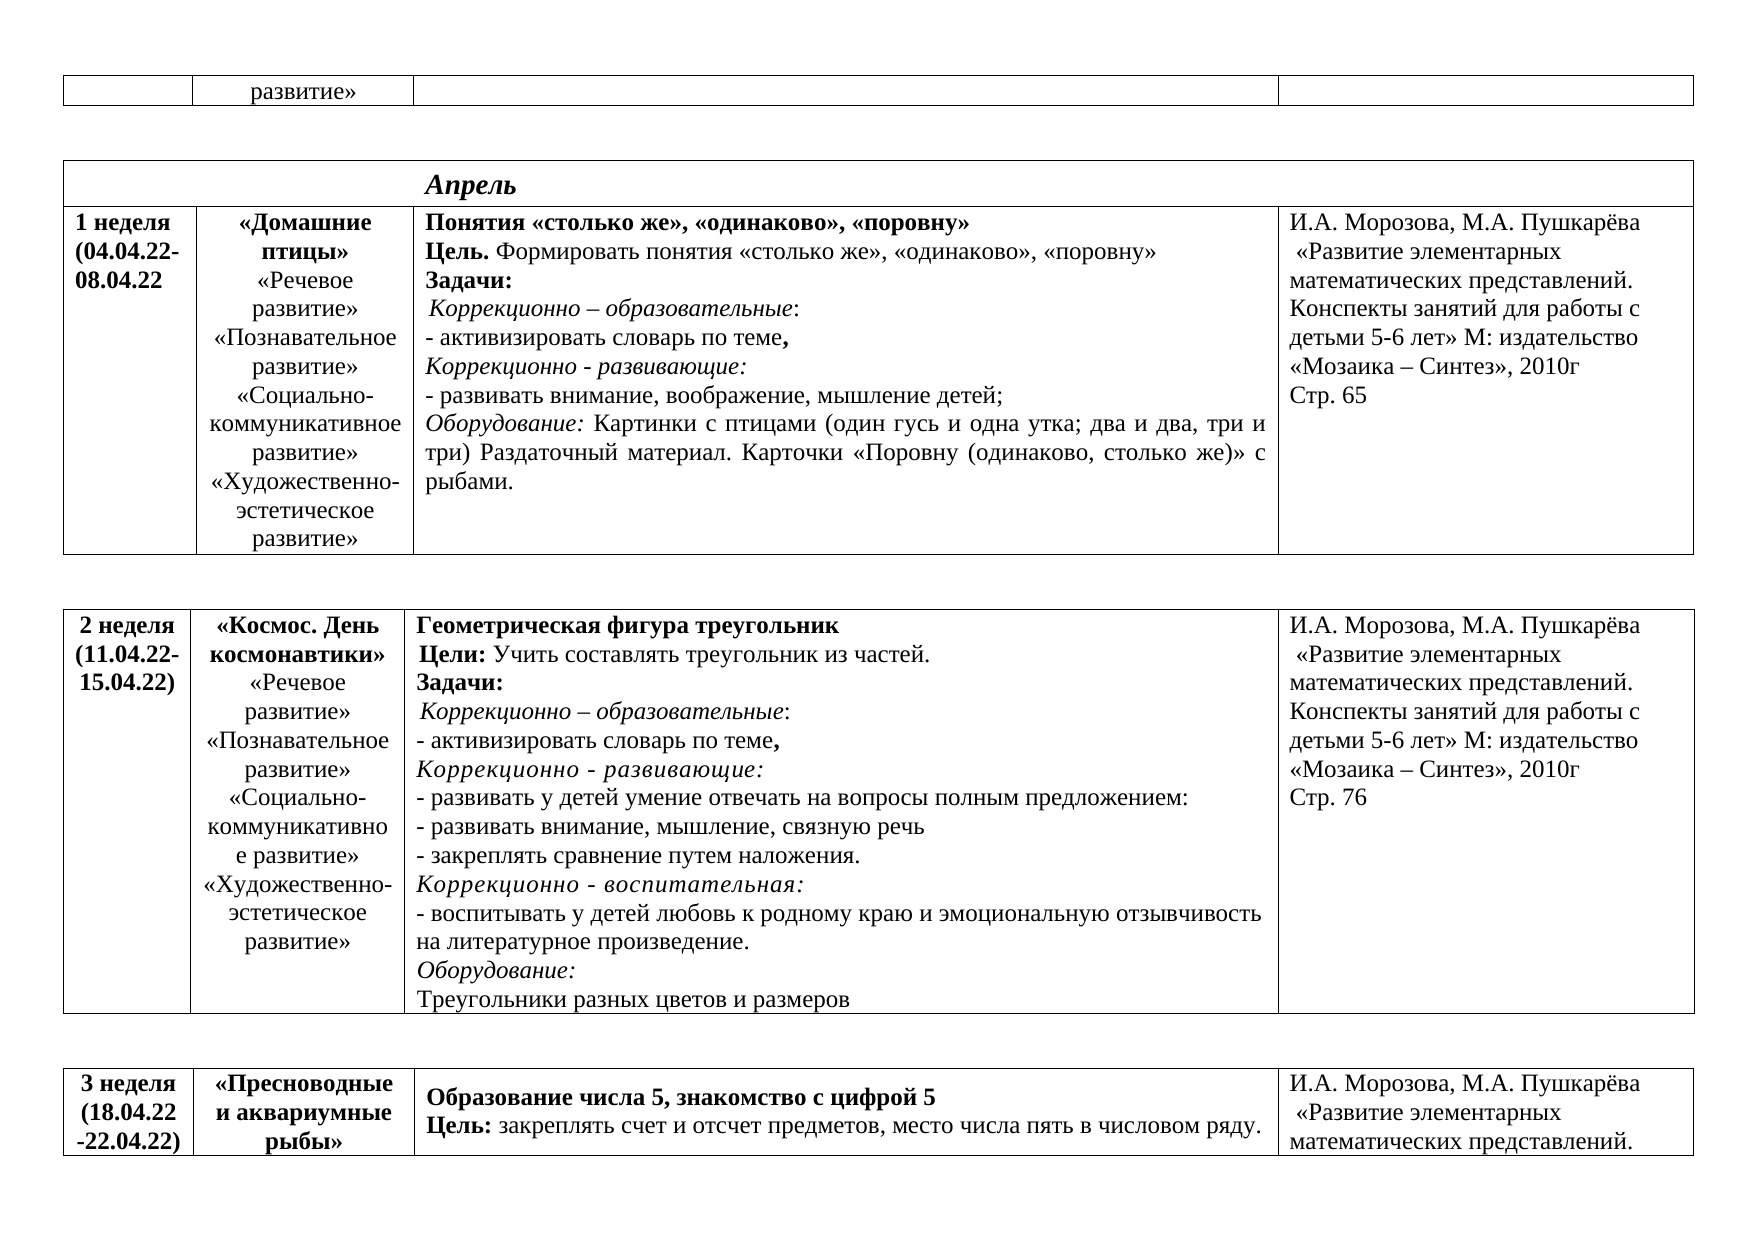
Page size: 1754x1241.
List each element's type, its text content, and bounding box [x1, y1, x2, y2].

table_cell И.А. Морозова, М.А. Пушкарёва «Развитие элементарных математических представлений. Конспекты занятий для работы с детьми 5-6 лет» М: издательство «Мозаика – Синтез», 2010г Стр. 65 [1279, 207, 1693, 554]
table_header Геометрическая фигура треугольник Цели: Учить составлять треугольник из частей. Задачи: Коррекционно – образовательные: - активизировать словарь по теме, Коррекционно - развивающие: - развивать у детей умение отвечать на вопросы полным предложением: - развивать внимание, мышление, связную речь - закреплять сравнение путем наложения. Коррекционно - воспитательная: - воспитывать у детей любовь к родному краю и эмоциональную отзывчивость на литературное произведение. Оборудование: Треугольники разных цветов и размеров [405, 610, 1278, 1013]
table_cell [414, 76, 1278, 105]
table_header «Космос. День космонавтики» «Речевое развитие» «Познавательное развитие» «Социально-коммуникативное развитие» «Художественно-эстетическое развитие» [191, 610, 404, 1013]
table_header Апрель [414, 161, 1278, 206]
table_header [64, 161, 196, 206]
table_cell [64, 76, 192, 105]
table_header [196, 161, 414, 206]
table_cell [1279, 76, 1693, 105]
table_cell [193, 76, 413, 105]
table_cell «Домашние птицы» «Речевое развитие» «Познавательное развитие» «Социально-коммуникативное развитие» «Художественно-эстетическое развитие» [197, 207, 413, 554]
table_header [415, 1069, 1278, 1155]
table_header 2 неделя (11.04.22-15.04.22) [64, 610, 190, 1013]
table_cell Понятия «столько же», «одинаково», «поровну» Цель. Формировать понятия «столько же», «одинаково», «поровну» Задачи: Коррекционно – образовательные: - активизировать словарь по теме, Коррекционно - развивающие: - развивать внимание, воображение, мышление детей; Оборудование: Картинки с птицами (один гусь и одна утка; два и два, три и три) Раздаточный материал. Карточки «Поровну (одинаково, столько же)» с рыбами. [414, 207, 1278, 554]
table_cell 1 неделя (04.04.22-08.04.22 [64, 207, 196, 554]
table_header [64, 1069, 193, 1155]
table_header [1279, 1069, 1693, 1155]
table_header [1278, 161, 1693, 206]
table_header И.А. Морозова, М.А. Пушкарёва «Развитие элементарных математических представлений. Конспекты занятий для работы с детьми 5-6 лет» М: издательство «Мозаика – Синтез», 2010г Стр. 76 [1279, 610, 1694, 1013]
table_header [194, 1069, 414, 1155]
